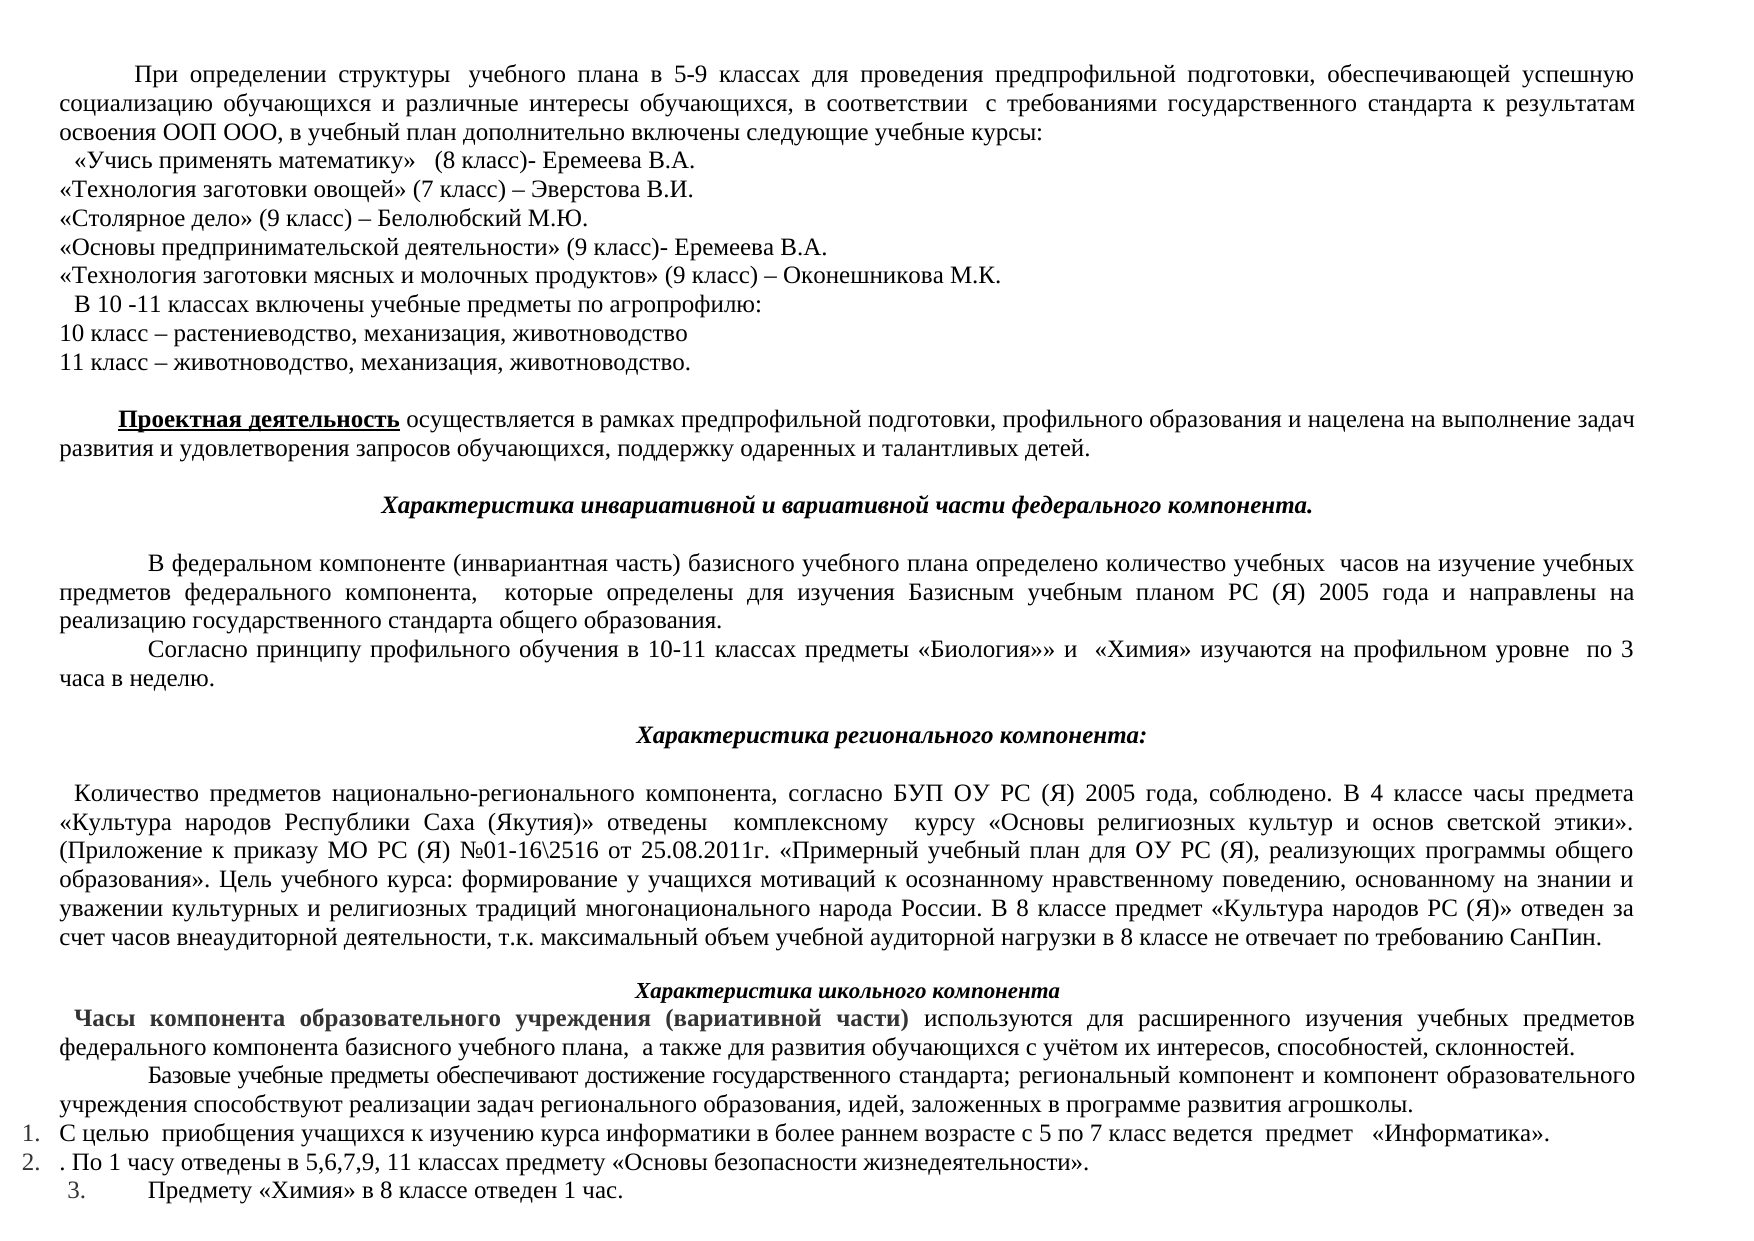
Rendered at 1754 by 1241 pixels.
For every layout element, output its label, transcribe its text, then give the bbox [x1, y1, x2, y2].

text В федеральном компоненте (инвариантная часть) базисного учебного плана определено количество учебных часов на изучение учебных предметов федерального компонента, которые определены для изучения Базисным учебным планом РС (Я) 2005 года и направлены на реализацию государственного стандарта общего образования. [59, 548, 1636, 634]
text Количество предметов национально-регионального компонента, согласно БУП ОУ РС (Я) 2005 года, соблюдено. В 4 классе часы предмета «Культура народов Республики Саха (Якутия)» отведены комплексному курсу «Основы религиозных культур и основ светской этики». (Приложение к приказу МО РС (Я) №01-16\2516 от 25.08.2011г. «Примерный учебный план для ОУ РС (Я), реализующих программы общего образования». Цель учебного курса: формирование у учащихся мотиваций к осознанному нравственному поведению, основанному на знании и уважении культурных и религиозных традиций многонационального народа России. В 8 классе предмет «Культура народов РС (Я)» отведен за счет часов внеаудиторной деятельности, т.к. максимальный объем учебной аудиторной нагрузки в 8 классе не отвечает по требованию СанПин. [59, 778, 1636, 950]
list С целью приобщения учащихся к изучению курса информатики в более раннем возрасте с 5 по 7 класс ведется предмет «Информатика». [22, 1118, 1636, 1147]
list . По 1 часу отведены в 5,6,7,9, 11 классах предмету «Основы безопасности жизнедеятельности». [22, 1147, 1636, 1176]
text Характеристика школьного компонента [59, 977, 1636, 1003]
text «Основы предпринимательской деятельности» (9 класс)- Еремеева В.А. [59, 232, 1636, 260]
text «Технология заготовки мясных и молочных продуктов» (9 класс) – Оконешникова М.К. [59, 260, 1636, 289]
text Часы компонента образовательного учреждения (вариативной части) используются для расширенного изучения учебных предметов федерального компонента базисного учебного плана, а также для развития обучающихся с учётом их интересов, способностей, склонностей. [59, 1003, 1636, 1061]
text 10 класс – растениеводство, механизация, животноводство [59, 318, 1636, 347]
text Проектная деятельность осуществляется в рамках предпрофильной подготовки, профильного образования и нацелена на выполнение задач развития и удовлетворения запросов обучающихся, поддержку одаренных и талантливых детей. [59, 404, 1636, 462]
text В 10 -11 классах включены учебные предметы по агропрофилю: [59, 289, 1636, 318]
text 11 класс – животноводство, механизация, животноводство. [59, 347, 1636, 375]
text «Учись применять математику» (8 класс)- Еремеева В.А. [59, 145, 1636, 174]
text Согласно принципу профильного обучения в 10-11 классах предметы «Биология»» и «Химия» изучаются на профильном уровне по 3 часа в неделю. [59, 634, 1636, 692]
text Базовые учебные предметы обеспечивают достижение государственного стандарта; региональный компонент и компонент образовательного учреждения способствуют реализации задач регионального образования, идей, заложенных в программе развития агрошколы. [59, 1061, 1636, 1118]
text «Технология заготовки овощей» (7 класс) – Эверстова В.И. [59, 174, 1636, 203]
text Характеристика инвариативной и вариативной части федерального компонента. [59, 490, 1636, 519]
text При определении структуры учебного плана в 5-9 классах для проведения предпрофильной подготовки, обеспечивающей успешную социализацию обучающихся и различные интересы обучающихся, в соответствии с требованиями государственного стандарта к результатам освоения ООП ООО, в учебный план дополнительно включены следующие учебные курсы: [59, 59, 1636, 145]
text Характеристика регионального компонента: [59, 720, 1636, 749]
text «Столярное дело» (9 класс) – Белолюбский М.Ю. [59, 203, 1636, 232]
list Предмету «Химия» в 8 классе отведен 1 час. [59, 1176, 1636, 1204]
